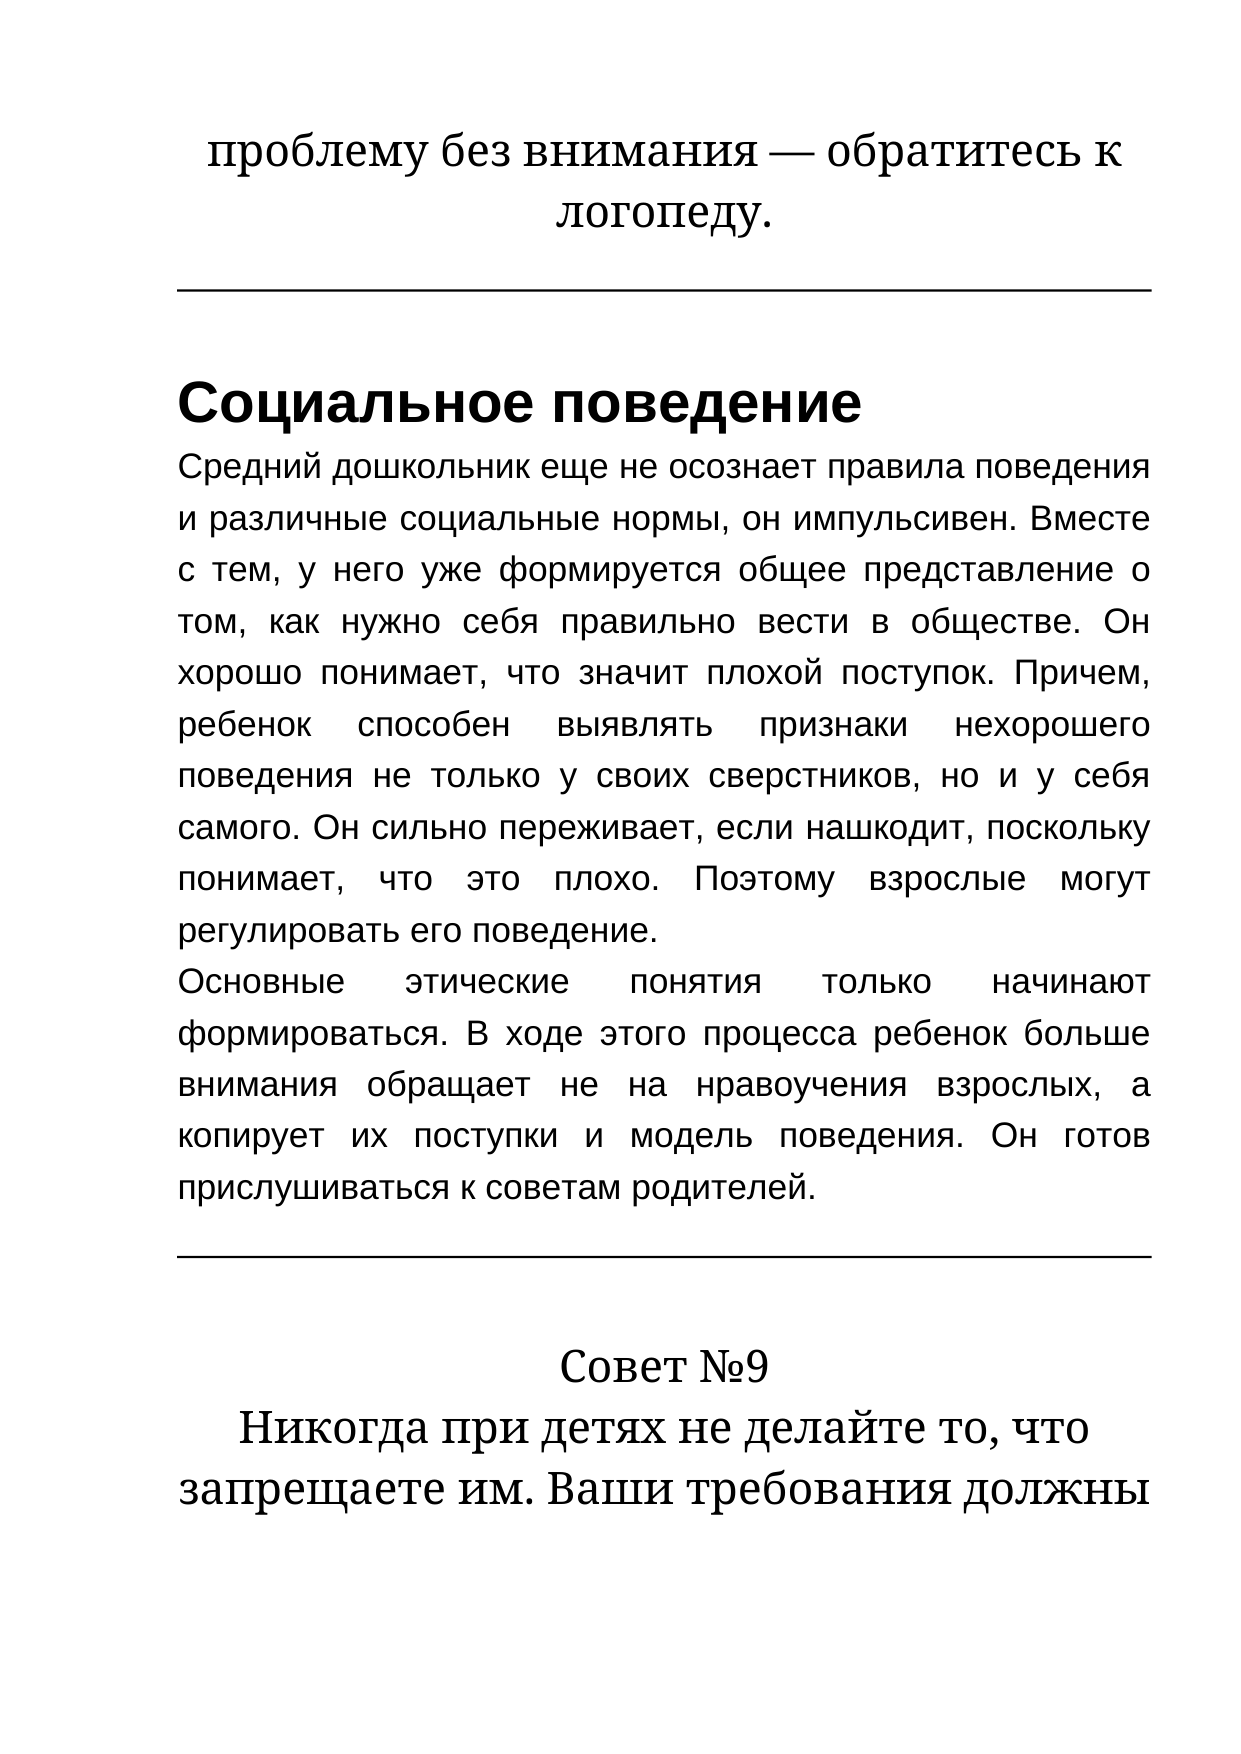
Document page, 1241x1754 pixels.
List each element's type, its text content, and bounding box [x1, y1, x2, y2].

text Совет №9 [177, 1334, 1152, 1395]
text Социальное поведение [177, 368, 1152, 435]
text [177, 1395, 1152, 1517]
text Средний дошкольник еще не осознает правила поведения и различные социальные нормы, он импульсивен. Вместе с тем, у него уже формируется общее представление о том, как нужно себя правильно вести в обществе. Он хорошо понимает, что значит плохой поступок. Причем, ребенок способен выявлять признаки нехорошего поведения не только у своих сверстников, но и у себя самого. Он сильно переживает, если нашкодит, поскольку понимает, что это плохо. Поэтому взрослые могут регулировать его поведение. [177, 435, 1152, 949]
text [177, 118, 1152, 240]
text Основные этические понятия только начинают формироваться. В ходе этого процесса ребенок больше внимания обращает не на нравоучения взрослых, а копирует их поступки и модель поведения. Он готов прислушиваться к советам родителей. [177, 949, 1152, 1207]
